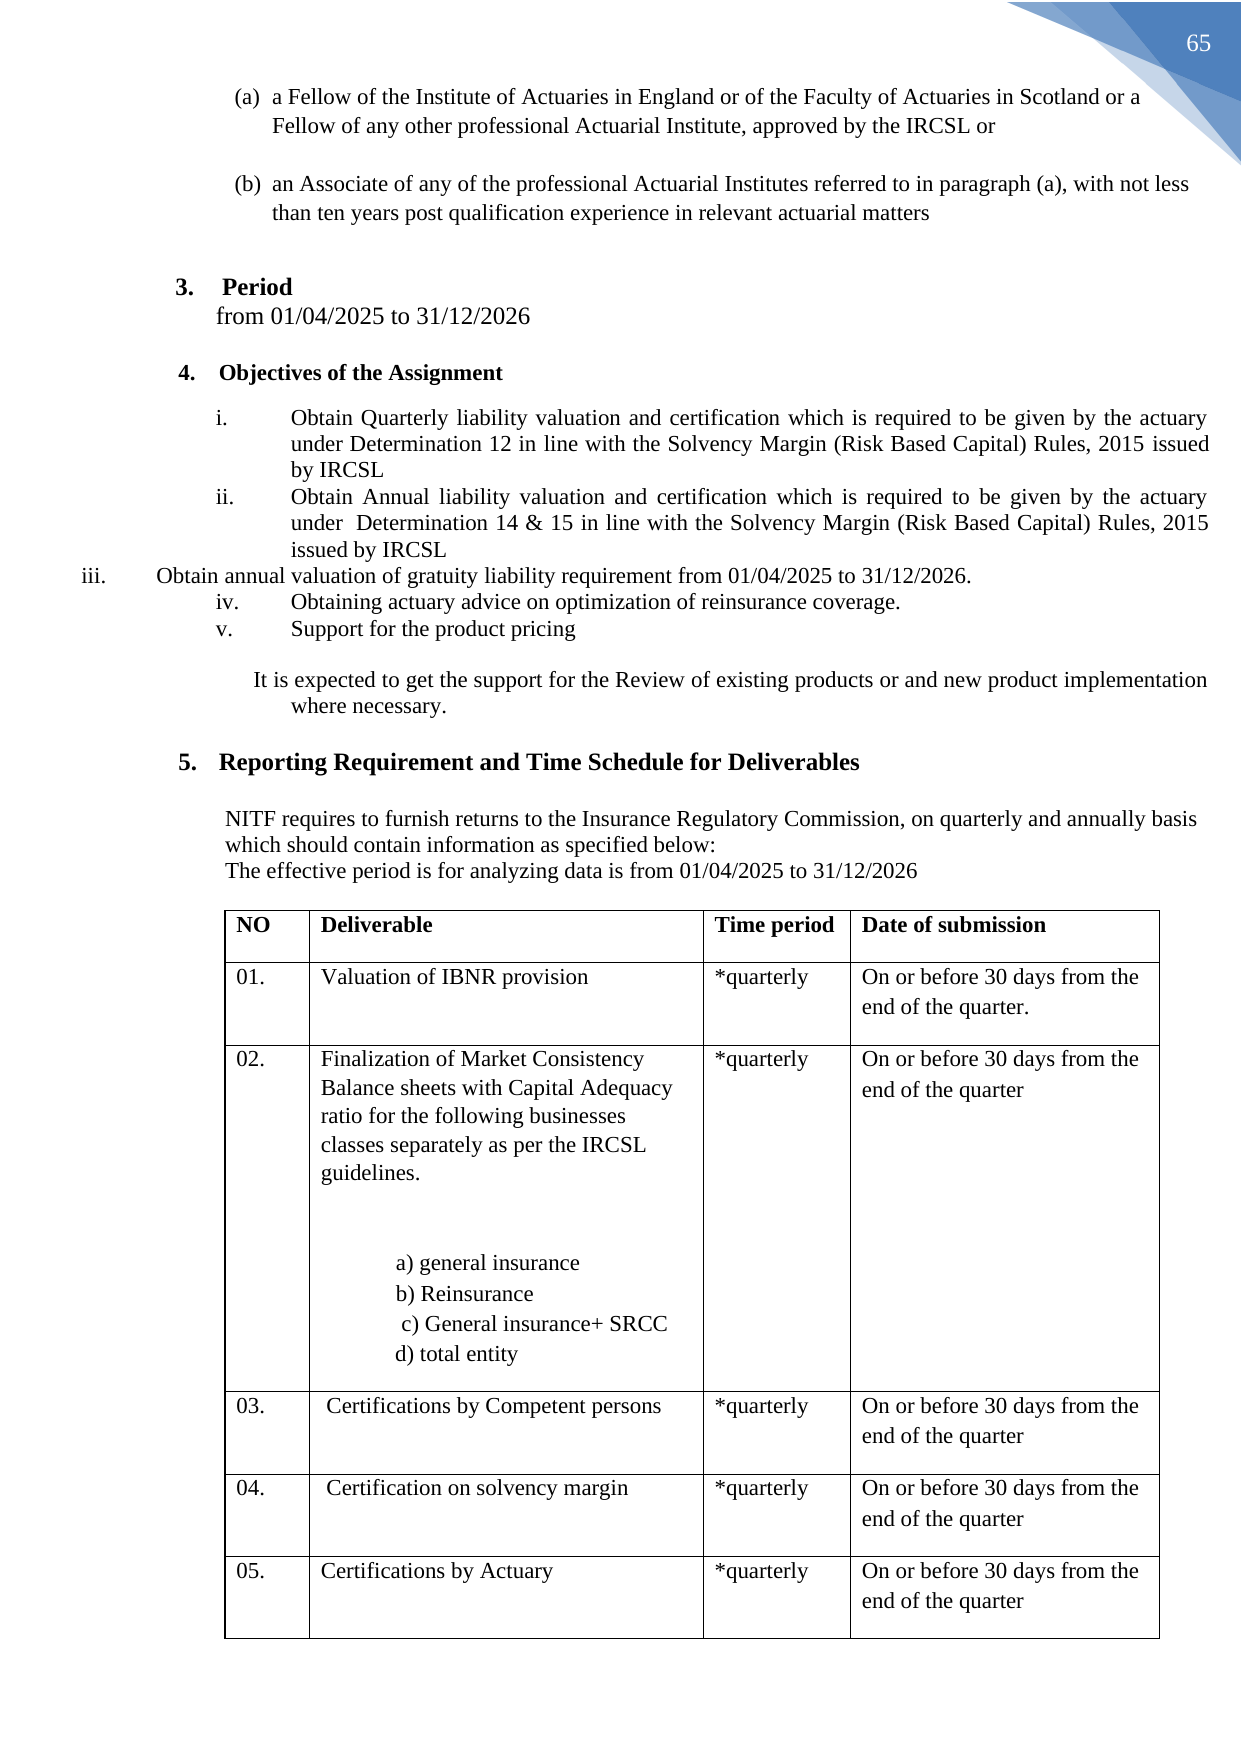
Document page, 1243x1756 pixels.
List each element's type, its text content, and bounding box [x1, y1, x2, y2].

list Reporting Requirement and Time Schedule for Deliverables [178, 747, 1209, 776]
table_cell *quarterly [704, 1392, 850, 1473]
table_header Deliverable [310, 911, 703, 962]
table_cell 04. [226, 1475, 309, 1556]
table_cell 05. [226, 1557, 309, 1638]
table_cell Valuation of IBNR provision [310, 963, 703, 1044]
table_cell On or before 30 days from the end of the quarter [851, 1392, 1159, 1473]
table_cell On or before 30 days from the end of the quarter [851, 1046, 1159, 1391]
table_cell 03. [226, 1392, 309, 1473]
table_cell Certifications by Actuary [310, 1557, 703, 1638]
text from 01/04/2025 to 31/12/2026 [169, 301, 1209, 330]
subtitle Period [175, 273, 1209, 301]
table_cell *quarterly [704, 963, 850, 1044]
list Obtain Annual liability valuation and certification which is required to be given by the actuary under Determination 14 & 15 in line with the Solvency Margin (Risk Based Capital) Rules, 2015 issued by IRCSL [216, 483, 1209, 562]
list Obtain Quarterly liability valuation and certification which is required to be given by the actuary under Determination 12 in line with the Solvency Margin (Risk Based Capital) Rules, 2015 issued by IRCSL [216, 404, 1209, 483]
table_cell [851, 1475, 1159, 1556]
list It is expected to get the support for the Review of existing products or and new product implementation where necessary. [253, 666, 1209, 719]
table_cell On or before 30 days from the end of the quarter. [851, 963, 1159, 1044]
table_cell 01. [226, 963, 309, 1044]
list Objectives of the Assignment [178, 359, 1209, 385]
table_cell 02. [226, 1046, 309, 1391]
table_cell *quarterly [704, 1557, 850, 1638]
list Support for the product pricing [216, 615, 1209, 641]
list NITF requires to furnish returns to the Insurance Regulatory Commission, on quarterly and annually basis which should contain information as specified below: [225, 805, 1209, 857]
table_header NO [226, 911, 309, 962]
list The effective period is for analyzing data is from 01/04/2025 to 31/12/2026 [225, 857, 1209, 884]
table_cell *quarterly [704, 1475, 850, 1556]
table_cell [851, 1557, 1159, 1638]
table_header Date of submission [851, 911, 1159, 962]
list Obtaining actuary advice on optimization of reinsurance coverage. [216, 588, 1209, 615]
list an Associate of any of the professional Actuarial Institutes referred to in paragraph (a), with not less than ten years post qualification experience in relevant actuarial matters [234, 170, 1209, 225]
table_header Time period [704, 911, 850, 962]
picture [1004, 2, 1241, 166]
table_cell *quarterly [704, 1046, 850, 1391]
table_cell Certifications by Competent persons [310, 1392, 703, 1473]
list a Fellow of the Institute of Actuaries in England or of the Faculty of Actuaries in Scotland or a Fellow of any other professional Actuarial Institute, approved by the IRCSL or [234, 83, 1209, 138]
list Obtain annual valuation of gratuity liability requirement from 01/04/2025 to 31/12/2026. [81, 562, 1209, 588]
table_cell Finalization of Market Consistency Balance sheets with Capital Adequacy ratio for the following businesses classes separately as per the IRCSL guidelines. a) general insurance b) Reinsurance c) General insurance+ SRCC d) total entity [310, 1046, 703, 1391]
table_cell Certification on solvency margin [310, 1475, 703, 1556]
